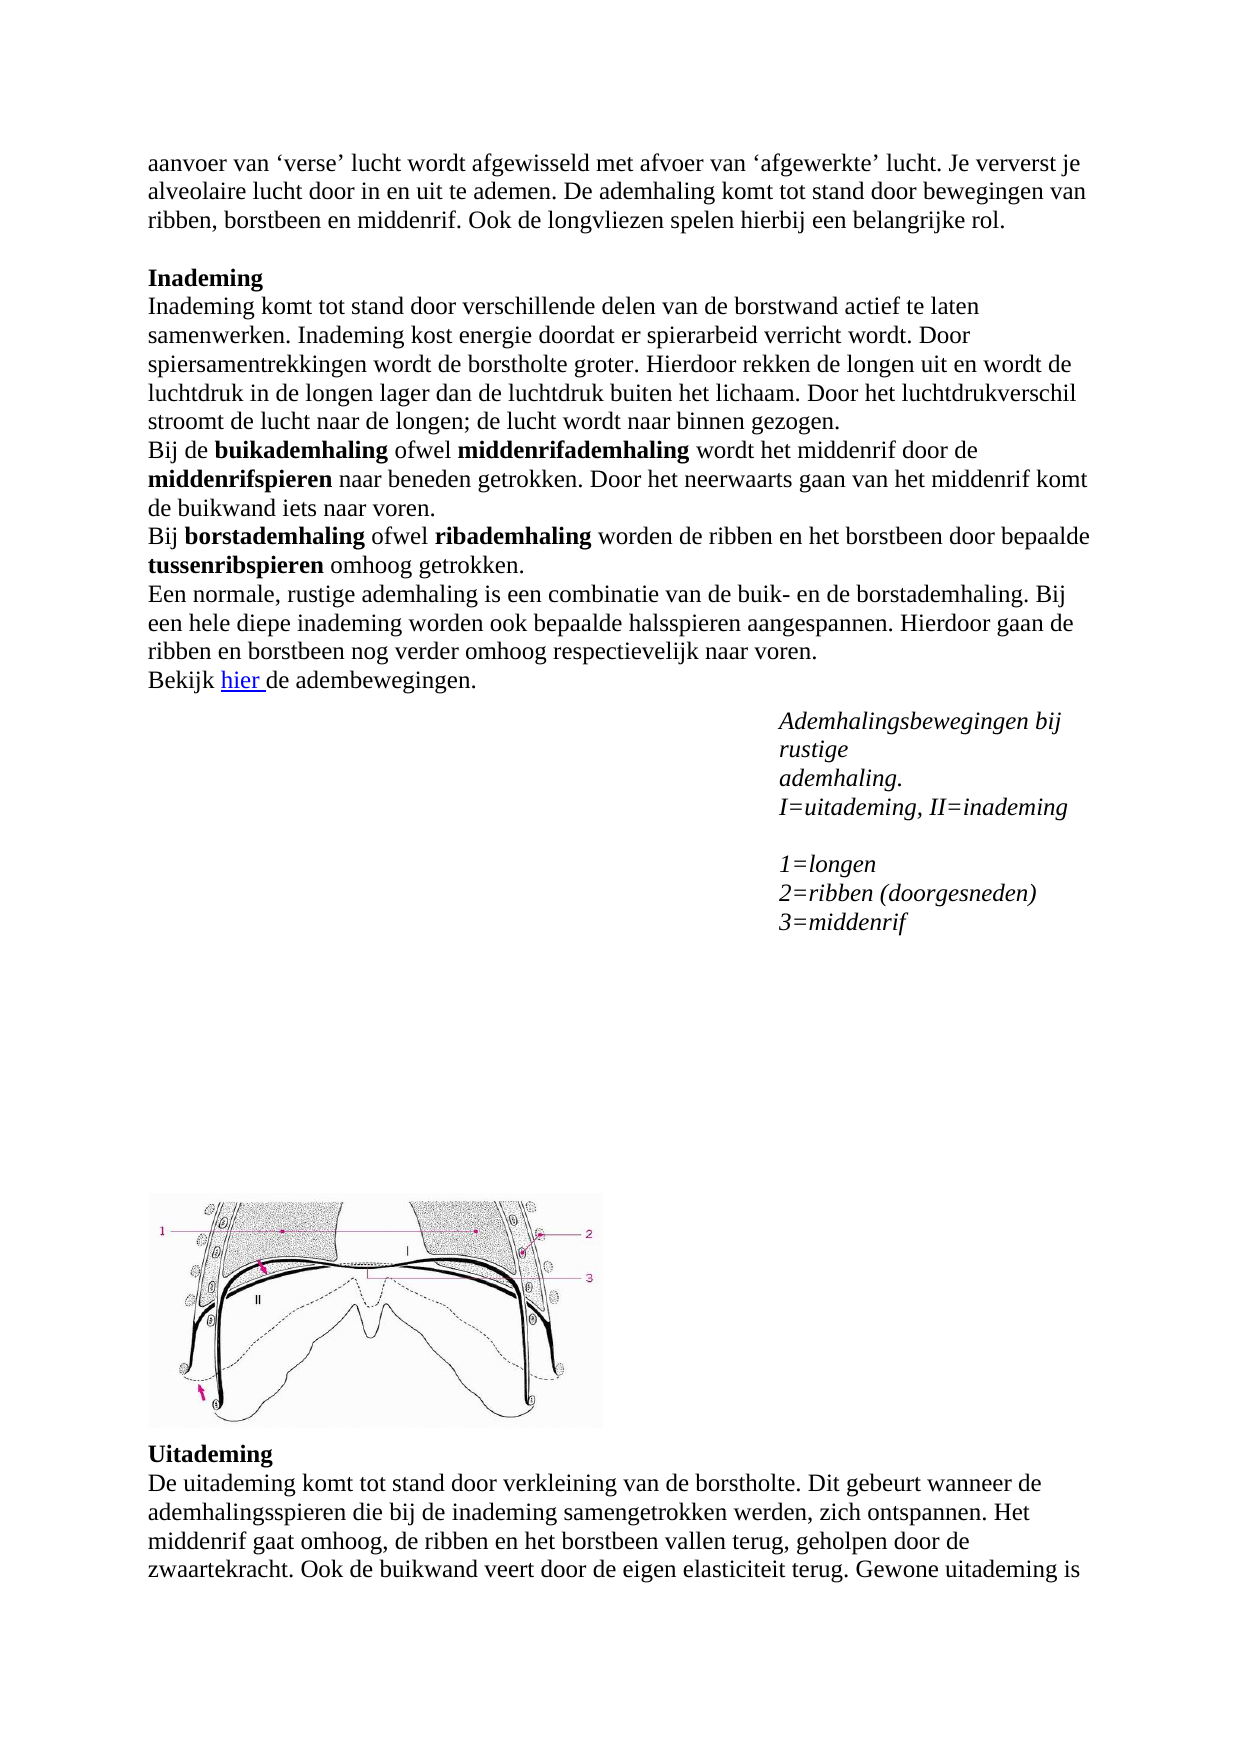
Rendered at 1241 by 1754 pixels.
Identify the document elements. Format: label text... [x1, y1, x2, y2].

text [148, 148, 1093, 694]
table_header [148, 704, 777, 1429]
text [148, 1439, 1093, 1583]
table_header Ademhalingsbewegingen bij rustige ademhaling. I=uitademing, II=inademing 1=longen 2=ribben (doorgesneden) 3=middenrif [777, 704, 1102, 1429]
picture [148, 1193, 604, 1428]
